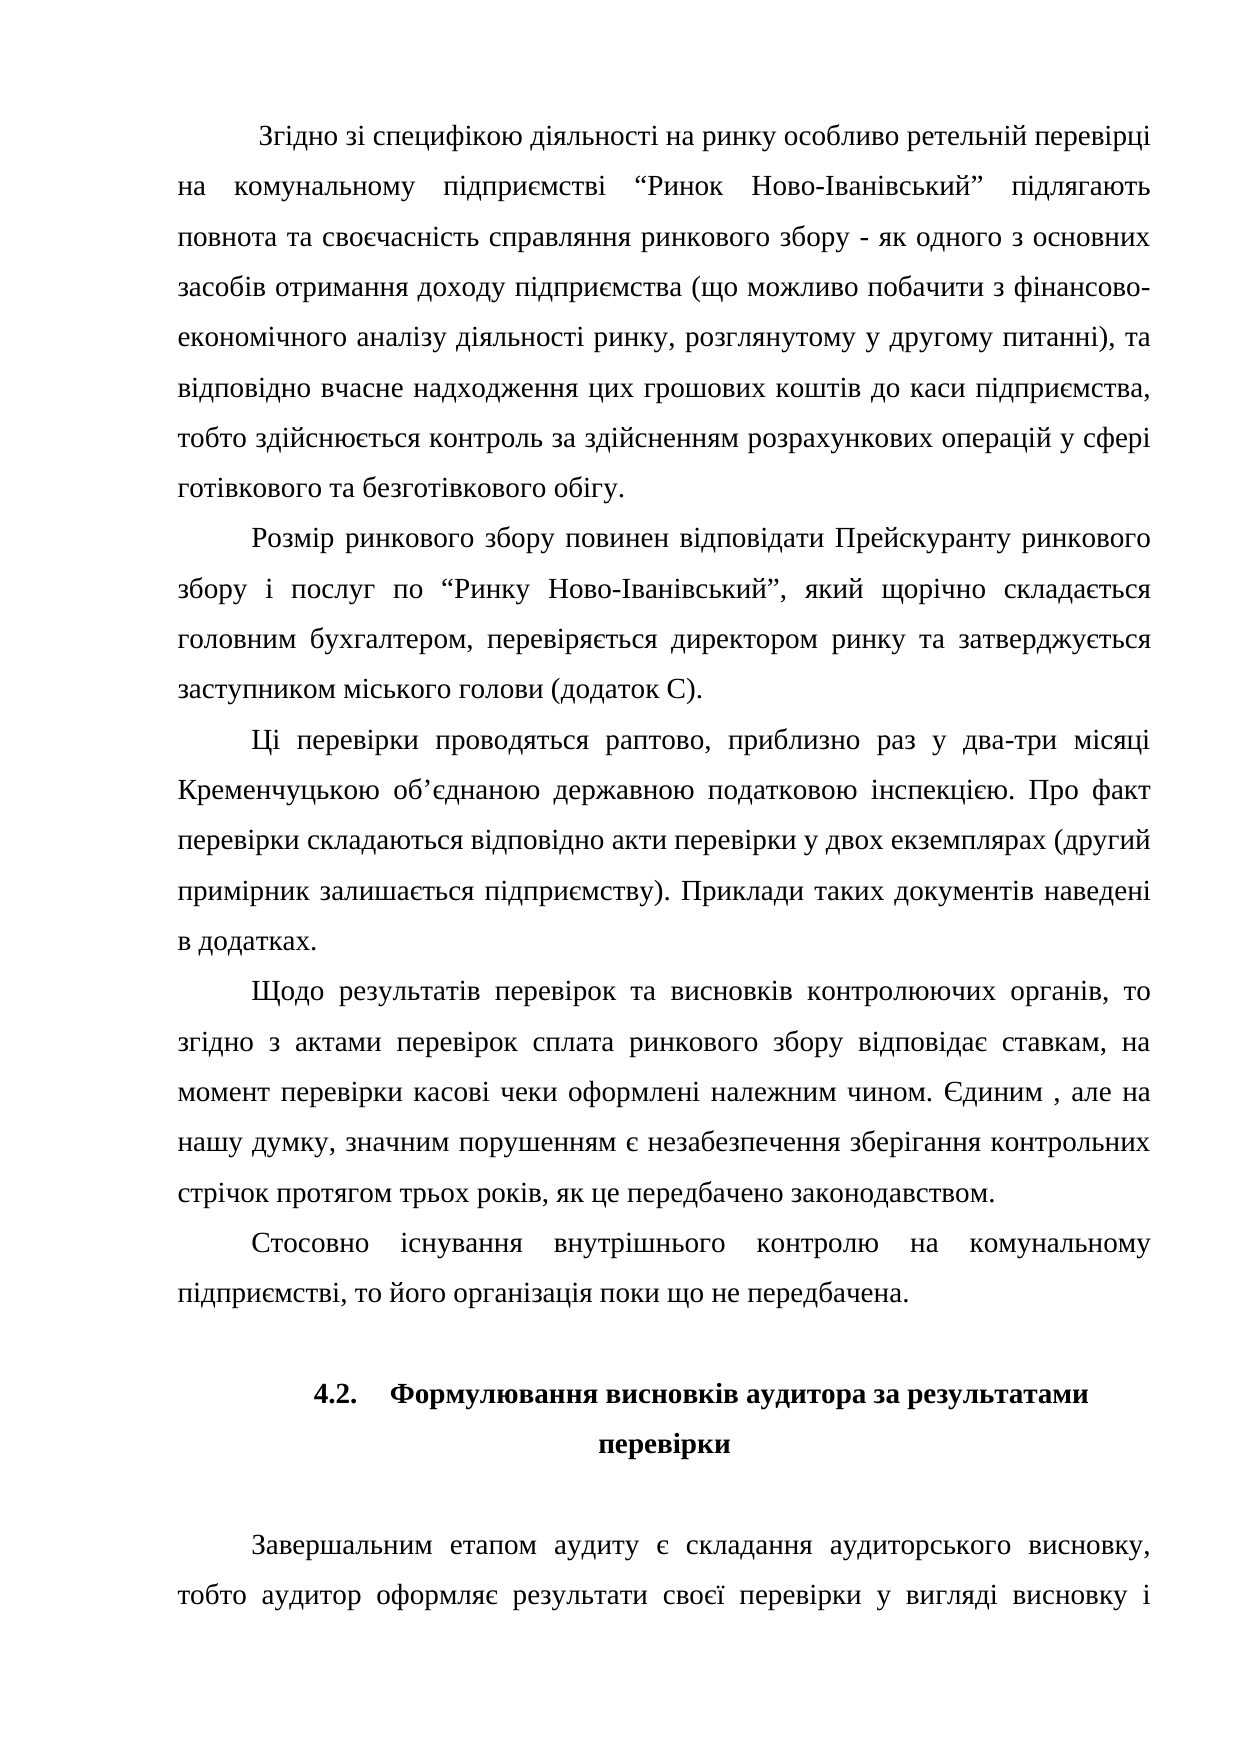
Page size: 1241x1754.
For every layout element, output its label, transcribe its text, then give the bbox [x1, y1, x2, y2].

text Згідно зі специфікою діяльності на ринку особливо ретельній перевірці на комунальному підприємстві “Ринок Ново-Іванівський” підлягають повнота та своєчасність справляння ринкового збору - як одного з основних засобів отримання доходу підприємства (що можливо побачити з фінансово-економічного аналізу діяльності ринку, розглянутому у другому питанні), та відповідно вчасне надходження цих грошових коштів до каси підприємства, тобто здійснюється контроль за здійсненням розрахункових операцій у сфері готівкового та безготівкового обігу. [177, 118, 1152, 504]
text Щодо результатів перевірок та висновків контролюючих органів, то згідно з актами перевірок сплата ринкового збору відповідає ставкам, на момент перевірки касові чеки оформлені належним чином. Єдиним , але на нашу думку, значним порушенням є незабезпечення зберігання контрольних стрічок протягом трьох років, як це передбачено законодавством. [177, 973, 1152, 1208]
text Стосовно існування внутрішнього контролю на комунальному підприємстві, то його організація поки що не передбачена. [177, 1225, 1152, 1309]
text Ці перевірки проводяться раптово, приблизно раз у два-три місяці Кременчуцькою об’єднаною державною податковою інспекцією. Про факт перевірки складаються відповідно акти перевірки у двох екземплярах (другий примірник залишається підприємству). Приклади таких документів наведені в додатках. [177, 722, 1152, 957]
list Формулювання висновків аудитора за результатами перевірки [177, 1376, 1152, 1460]
text Розмір ринкового збору повинен відповідати Прейскуранту ринкового збору і послуг по “Ринку Ново-Іванівський”, який щорічно складається головним бухгалтером, перевіряється директором ринку та затверджується заступником міського голови (додаток С). [177, 521, 1152, 705]
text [177, 1527, 1152, 1611]
